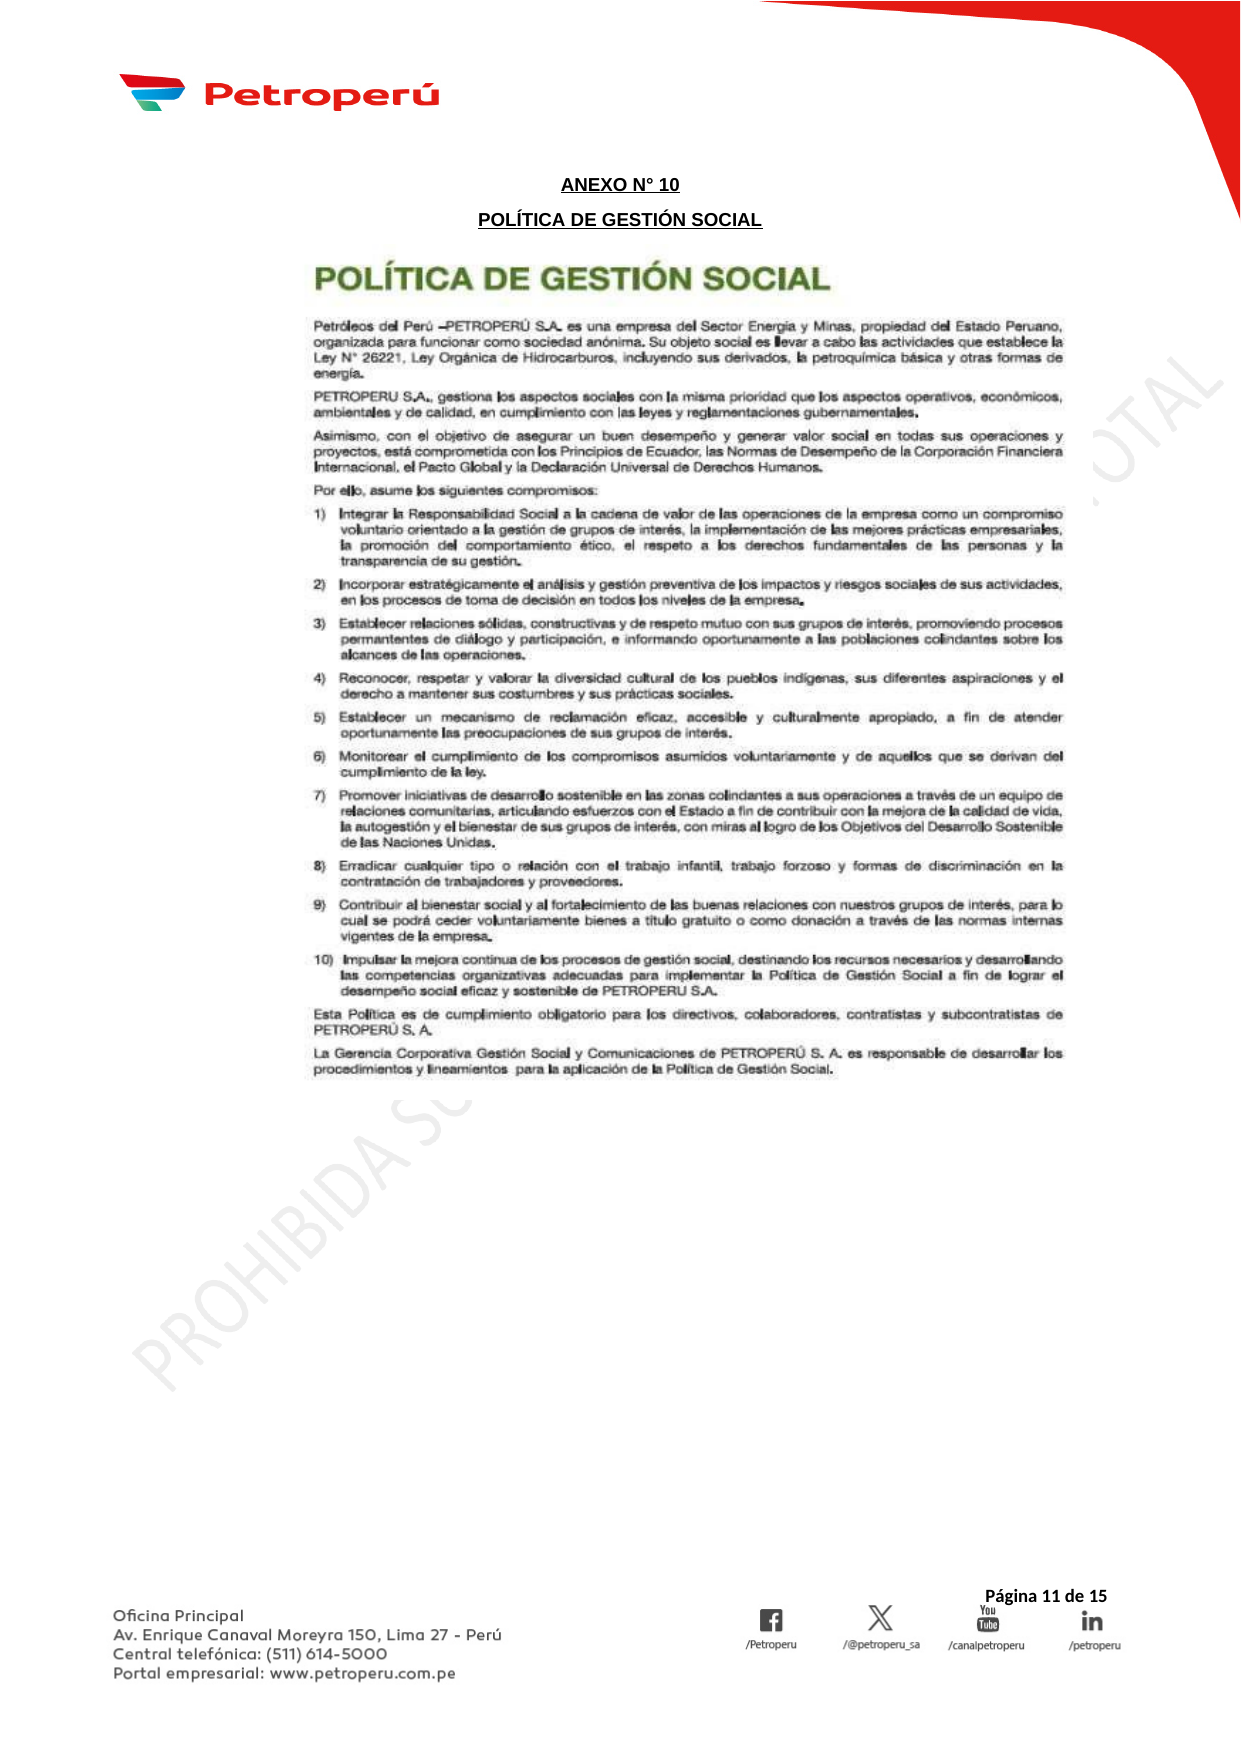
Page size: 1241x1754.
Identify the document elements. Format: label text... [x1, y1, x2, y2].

picture [1, 1, 1241, 229]
picture [132, 244, 1224, 1392]
text ANEXO N° 10 [133, 173, 1107, 195]
text POLÍTICA DE GESTIÓN SOCIAL [133, 209, 1107, 231]
picture [0, 1596, 1240, 1751]
